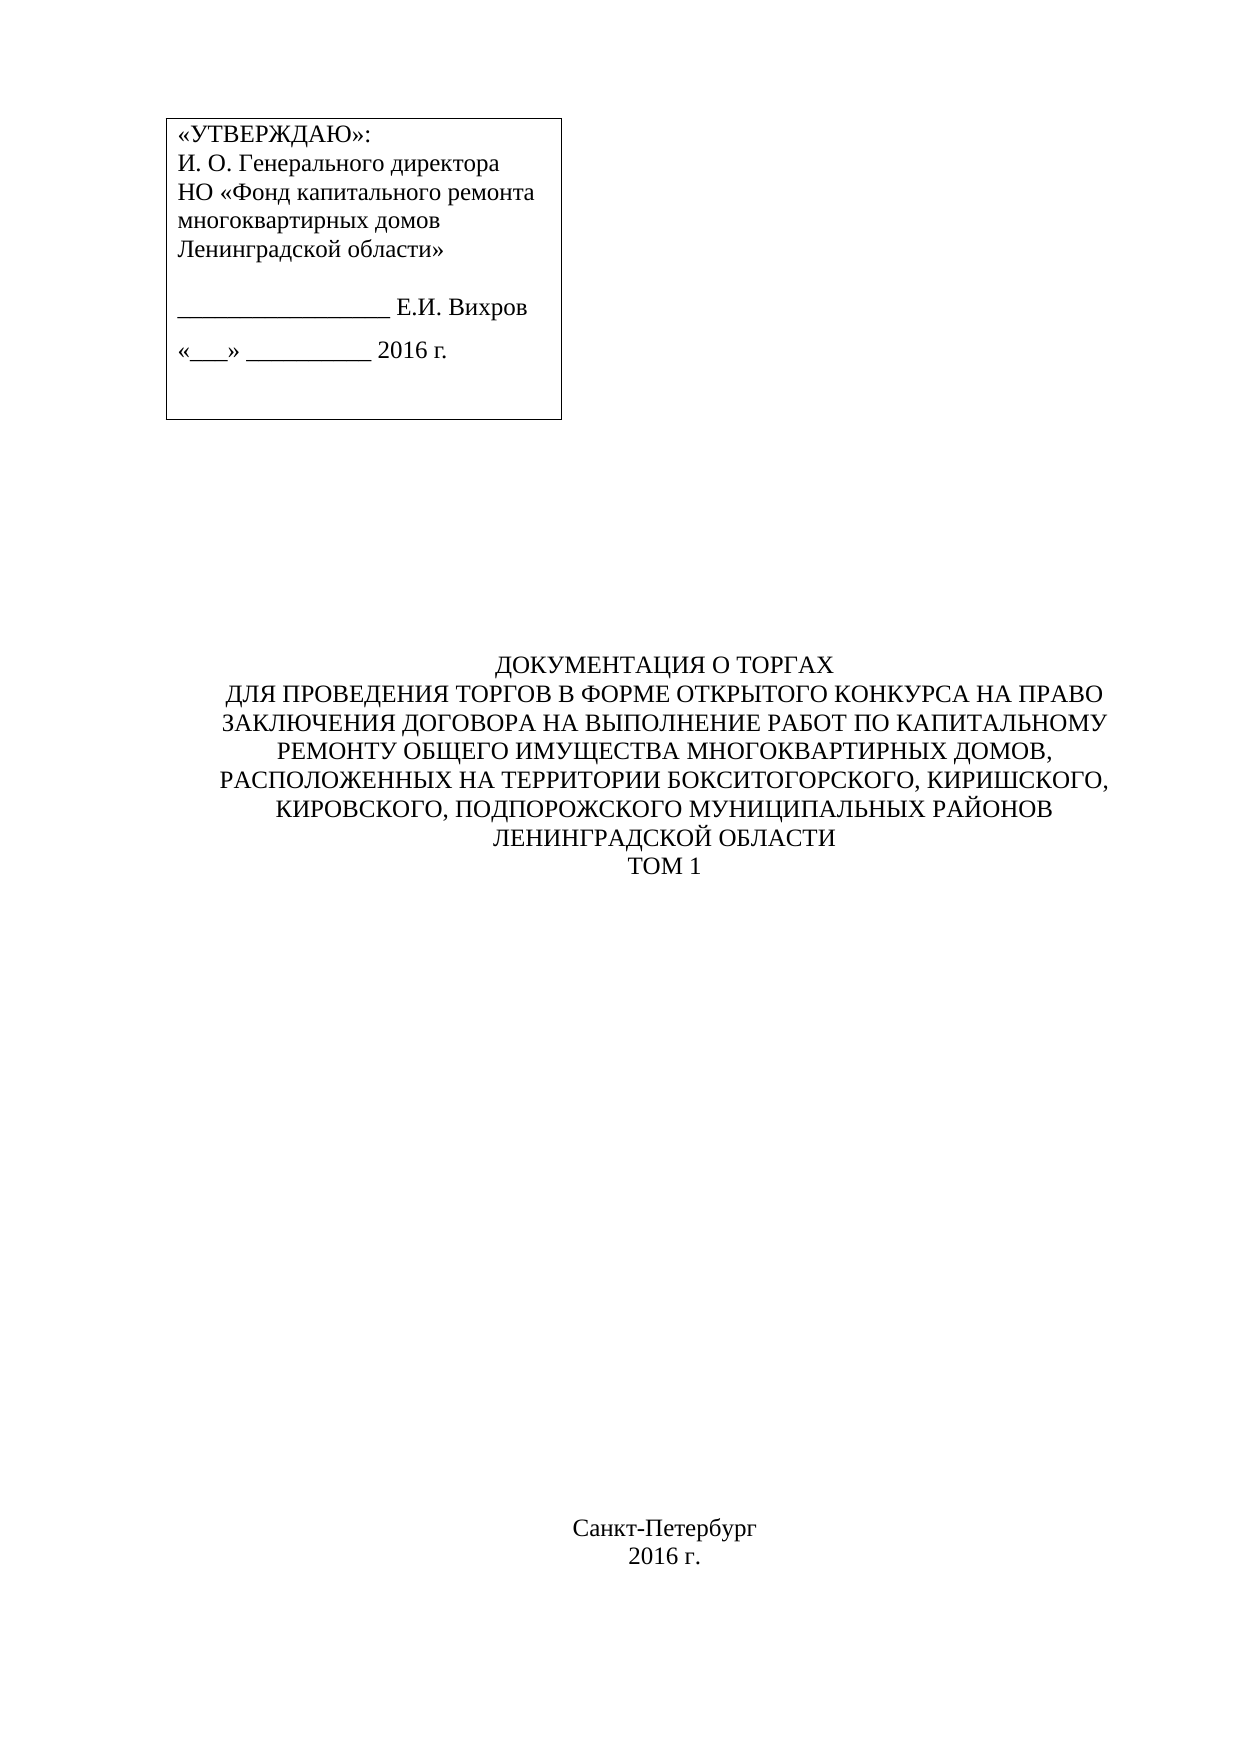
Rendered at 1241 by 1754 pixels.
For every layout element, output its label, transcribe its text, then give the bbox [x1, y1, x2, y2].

text ТОМ 1 [177, 851, 1152, 880]
text 2016 г.ТОМ 1 [177, 1541, 1152, 1570]
text ДЛЯ ПРОВЕДЕНИЯ ТОРГОВ В ФОРМЕ ОТКРЫТОГО КОНКУРСА НА ПРАВО ЗАКЛЮЧЕНИЯ ДОГОВОРА НА ВЫПОЛНЕНИЕ РАБОТ ПО КАПИТАЛЬНОМУ РЕМОНТУ ОБЩЕГО ИМУЩЕСТВА МНОГОКВАРТИРНЫХ ДОМОВ, РАСПОЛОЖЕННЫХ НА ТЕРРИТОРИИ БОКСИТОГОРСКОГО, КИРИШСКОГО, КИРОВСКОГО, ПОДПОРОЖСКОГО МУНИЦИПАЛЬНЫХ РАЙОНОВ ЛЕНИНГРАДСКОЙ ОБЛАСТИ [177, 679, 1152, 851]
table_header «УТВЕРЖДАЮ»: И. О. Генерального директора НО «Фонд капитального ремонта многоквартирных домов Ленинградской области» _________________ Е.И. Вихров «___» __________ 2016 г. [167, 119, 561, 419]
text Санкт-Петербург [177, 1513, 1152, 1541]
text ДОКУМЕНТАЦИЯ О ТОРГАХ [177, 650, 1152, 679]
